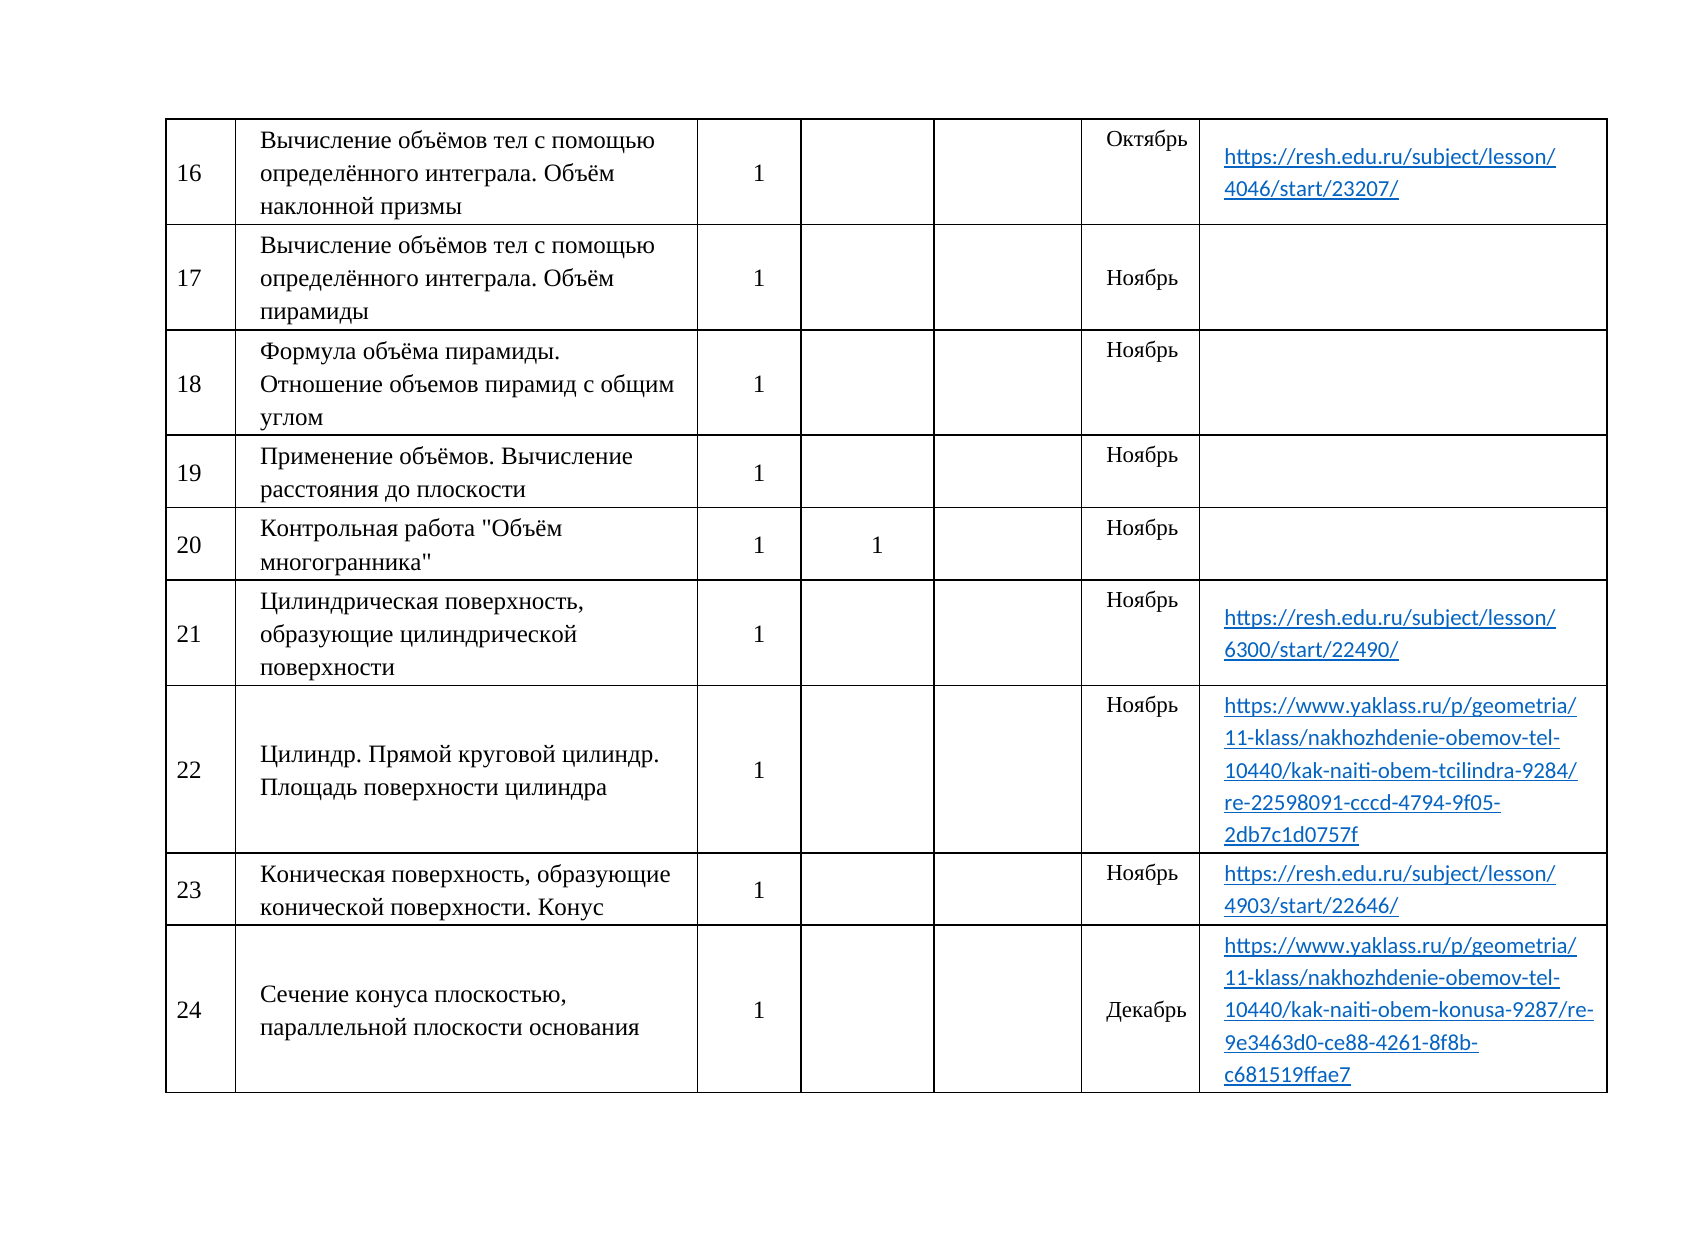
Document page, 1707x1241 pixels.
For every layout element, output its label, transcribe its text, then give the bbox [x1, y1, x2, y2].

table_cell Применение объёмов. Вычисление расстояния до плоскости [236, 436, 697, 507]
table_cell [1200, 225, 1606, 329]
table_cell 1 [698, 854, 800, 924]
table_cell Ноябрь [1082, 436, 1199, 507]
table_cell [1200, 508, 1606, 579]
table_cell Вычисление объёмов тел с помощью определённого интеграла. Объём пирамиды [236, 225, 697, 329]
table_cell Сечение конуса плоскостью, параллельной плоскости основания [236, 926, 697, 1092]
table_cell [802, 926, 933, 1092]
table_cell Коническая поверхность, образующие конической поверхности. Конус [236, 854, 697, 924]
table_cell [1200, 436, 1606, 507]
table_cell [935, 926, 1081, 1092]
table_cell 1 [698, 436, 800, 507]
table_cell Вычисление объёмов тел с помощью определённого интеграла. Объём наклонной призмы [236, 120, 697, 223]
table_cell [935, 436, 1081, 507]
table_cell 21 [167, 581, 235, 684]
table_cell Декабрь [1082, 926, 1199, 1092]
table_cell 1 [698, 225, 800, 329]
table_cell 18 [167, 331, 235, 434]
table_cell [802, 854, 933, 924]
table_cell [935, 854, 1081, 924]
table_cell 1 [698, 581, 800, 684]
table_cell 1 [698, 926, 800, 1092]
table_cell [935, 686, 1081, 852]
table_cell 22 [167, 686, 235, 852]
table_cell https://resh.edu.ru/subject/lesson/4046/start/23207/ [1200, 120, 1606, 223]
table_cell https://www.yaklass.ru/p/geometria/11-klass/nakhozhdenie-obemov-tel-10440/kak-naiti-obem-konusa-9287/re-9e3463d0-ce88-4261-8f8b-c681519ffae7 [1200, 926, 1606, 1092]
table_cell Ноябрь [1082, 686, 1199, 852]
table_cell Контрольная работа "Объём многогранника" [236, 508, 697, 579]
table_cell [1200, 331, 1606, 434]
table_cell [802, 436, 933, 507]
table_cell 20 [167, 508, 235, 579]
table_cell [935, 120, 1081, 223]
table_cell Цилиндр. Прямой круговой цилиндр. Площадь поверхности цилиндра [236, 686, 697, 852]
table_cell [802, 581, 933, 684]
table_cell [802, 225, 933, 329]
table_cell 24 [167, 926, 235, 1092]
table_cell [802, 331, 933, 434]
table_cell Ноябрь [1082, 331, 1199, 434]
table_cell Цилиндрическая поверхность, образующие цилиндрической поверхности [236, 581, 697, 684]
table_cell 23 [167, 854, 235, 924]
table_cell [935, 508, 1081, 579]
table_cell [935, 581, 1081, 684]
table_cell Формула объёма пирамиды. Отношение объемов пирамид с общим углом [236, 331, 697, 434]
table_cell 16 [167, 120, 235, 223]
table_cell [935, 331, 1081, 434]
table_cell 1 [802, 508, 933, 579]
table_cell Ноябрь [1082, 581, 1199, 684]
table_cell 17 [167, 225, 235, 329]
table_cell Ноябрь [1082, 854, 1199, 924]
table_cell 1 [698, 686, 800, 852]
table_cell https://www.yaklass.ru/p/geometria/11-klass/nakhozhdenie-obemov-tel-10440/kak-naiti-obem-tcilindra-9284/re-22598091-cccd-4794-9f05-2db7c1d0757f [1200, 686, 1606, 852]
table_cell 1 [698, 331, 800, 434]
table_cell https://resh.edu.ru/subject/lesson/6300/start/22490/ [1200, 581, 1606, 684]
table_cell Октябрь [1082, 120, 1199, 223]
table_cell [802, 120, 933, 223]
table_cell 19 [167, 436, 235, 507]
table_cell [802, 686, 933, 852]
table_cell https://resh.edu.ru/subject/lesson/4903/start/22646/ [1200, 854, 1606, 924]
table_cell Ноябрь [1082, 225, 1199, 329]
table_cell Ноябрь [1082, 508, 1199, 579]
table_cell [935, 225, 1081, 329]
table_cell 1 [698, 120, 800, 223]
table_cell 1 [698, 508, 800, 579]
